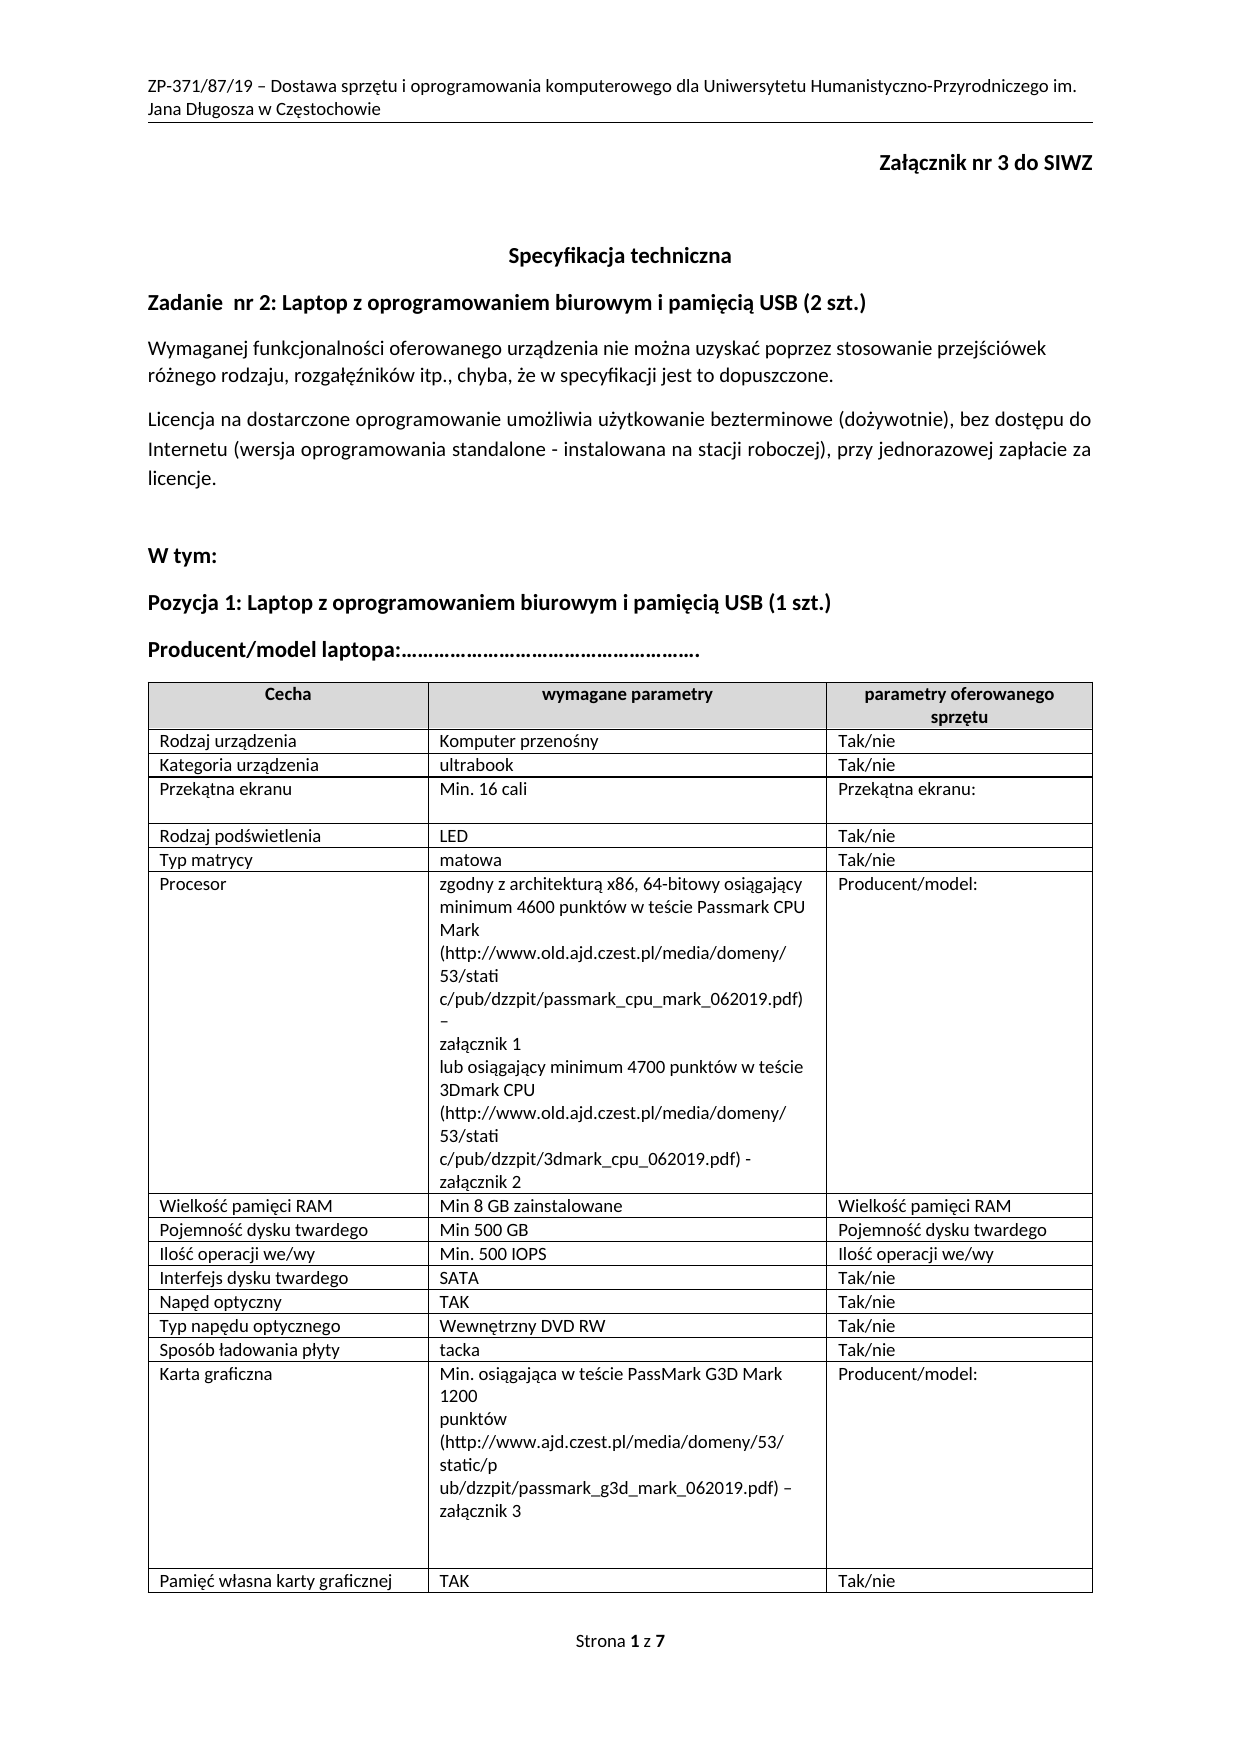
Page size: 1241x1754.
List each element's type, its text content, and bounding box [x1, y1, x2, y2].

table_cell Wewnętrzny DVD RW [429, 1314, 826, 1337]
table_cell Tak/nie [827, 1569, 1092, 1592]
table_cell TAK [429, 1290, 826, 1313]
table_cell Min 8 GB zainstalowane [429, 1194, 826, 1217]
table_cell Rodzaj urządzenia [149, 730, 428, 752]
table_cell Ilość operacji we/wy [827, 1242, 1092, 1265]
table_header Cecha [149, 683, 428, 728]
table_cell zgodny z architekturą x86, 64-bitowy osiągający minimum 4600 punktów w teście Passmark CPU Mark (http://www.old.ajd.czest.pl/media/domeny/53/stati c/pub/dzzpit/passmark_cpu_mark_062019.pdf) – załącznik 1 lub osiągający minimum 4700 punktów w teście 3Dmark CPU (http://www.old.ajd.czest.pl/media/domeny/53/stati c/pub/dzzpit/3dmark_cpu_062019.pdf) - załącznik 2 [429, 872, 826, 1193]
table_cell Pojemność dysku twardego [827, 1218, 1092, 1241]
table_cell Min. 500 IOPS [429, 1242, 826, 1265]
text Licencja na dostarczone oprogramowanie umożliwia użytkowanie bezterminowe (dożywotnie), bez dostępu do Internetu (wersja oprogramowania standalone - instalowana na stacji roboczej), przy jednorazowej zapłacie za licencje. [148, 407, 1093, 490]
table_cell Min 500 GB [429, 1218, 826, 1241]
table_cell Wielkość pamięci RAM [149, 1194, 428, 1217]
table_cell TAK [429, 1569, 826, 1592]
table_header parametry oferowanego sprzętu [827, 683, 1092, 728]
table_cell Tak/nie [827, 824, 1092, 847]
table_cell Tak/nie [827, 754, 1092, 776]
table_cell Tak/nie [827, 730, 1092, 752]
table_cell Rodzaj podświetlenia [149, 824, 428, 847]
table_header wymagane parametry [429, 683, 826, 728]
table_cell Ilość operacji we/wy [149, 1242, 428, 1265]
table_cell Karta graficzna [149, 1362, 428, 1568]
table_cell Pojemność dysku twardego [149, 1218, 428, 1241]
table_cell matowa [429, 848, 826, 871]
text Specyfikacja techniczna [148, 241, 1093, 269]
text Pozycja 1: Laptop z oprogramowaniem biurowym i pamięcią USB (1 szt.) [148, 588, 1093, 616]
table_cell Tak/nie [827, 1314, 1092, 1337]
table_cell Interfejs dysku twardego [149, 1266, 428, 1289]
table_cell Sposób ładowania płyty [149, 1338, 428, 1361]
table_cell Tak/nie [827, 848, 1092, 871]
text Wymaganej funkcjonalności oferowanego urządzenia nie można uzyskać poprzez stosowanie przejściówek różnego rodzaju, rozgałęźników itp., chyba, że w specyfikacji jest to dopuszczone. [148, 335, 1093, 388]
table_cell Wielkość pamięci RAM [827, 1194, 1092, 1217]
table_cell Tak/nie [827, 1266, 1092, 1289]
text Producent/model laptopa:………………………………………………. [148, 635, 1093, 663]
table_cell Procesor [149, 872, 428, 1193]
table_cell Tak/nie [827, 1338, 1092, 1361]
table_cell Producent/model: [827, 1362, 1092, 1568]
table_cell Typ napędu optycznego [149, 1314, 428, 1337]
table_cell Komputer przenośny [429, 730, 826, 752]
table_cell LED [429, 824, 826, 847]
table_cell Tak/nie [827, 1290, 1092, 1313]
text Załącznik nr 3 do SIWZ [148, 148, 1093, 176]
table_cell Przekątna ekranu [149, 778, 428, 823]
table_cell Min. 16 cali [429, 778, 826, 823]
table_cell Typ matrycy [149, 848, 428, 871]
table_cell Napęd optyczny [149, 1290, 428, 1313]
text Zadanie nr 2: Laptop z oprogramowaniem biurowym i pamięcią USB (2 szt.) [148, 288, 1093, 316]
table_cell ultrabook [429, 754, 826, 776]
table_cell tacka [429, 1338, 826, 1361]
table_cell Producent/model: [827, 872, 1092, 1193]
table_cell Pamięć własna karty graficznej [149, 1569, 428, 1592]
table_cell Przekątna ekranu: [827, 778, 1092, 823]
table_cell Kategoria urządzenia [149, 754, 428, 776]
table_cell Min. osiągająca w teście PassMark G3D Mark 1200 punktów (http://www.ajd.czest.pl/media/domeny/53/static/p ub/dzzpit/passmark_g3d_mark_062019.pdf) – załącznik 3 [429, 1362, 826, 1568]
table_cell SATA [429, 1266, 826, 1289]
text W tym: [148, 541, 1093, 569]
